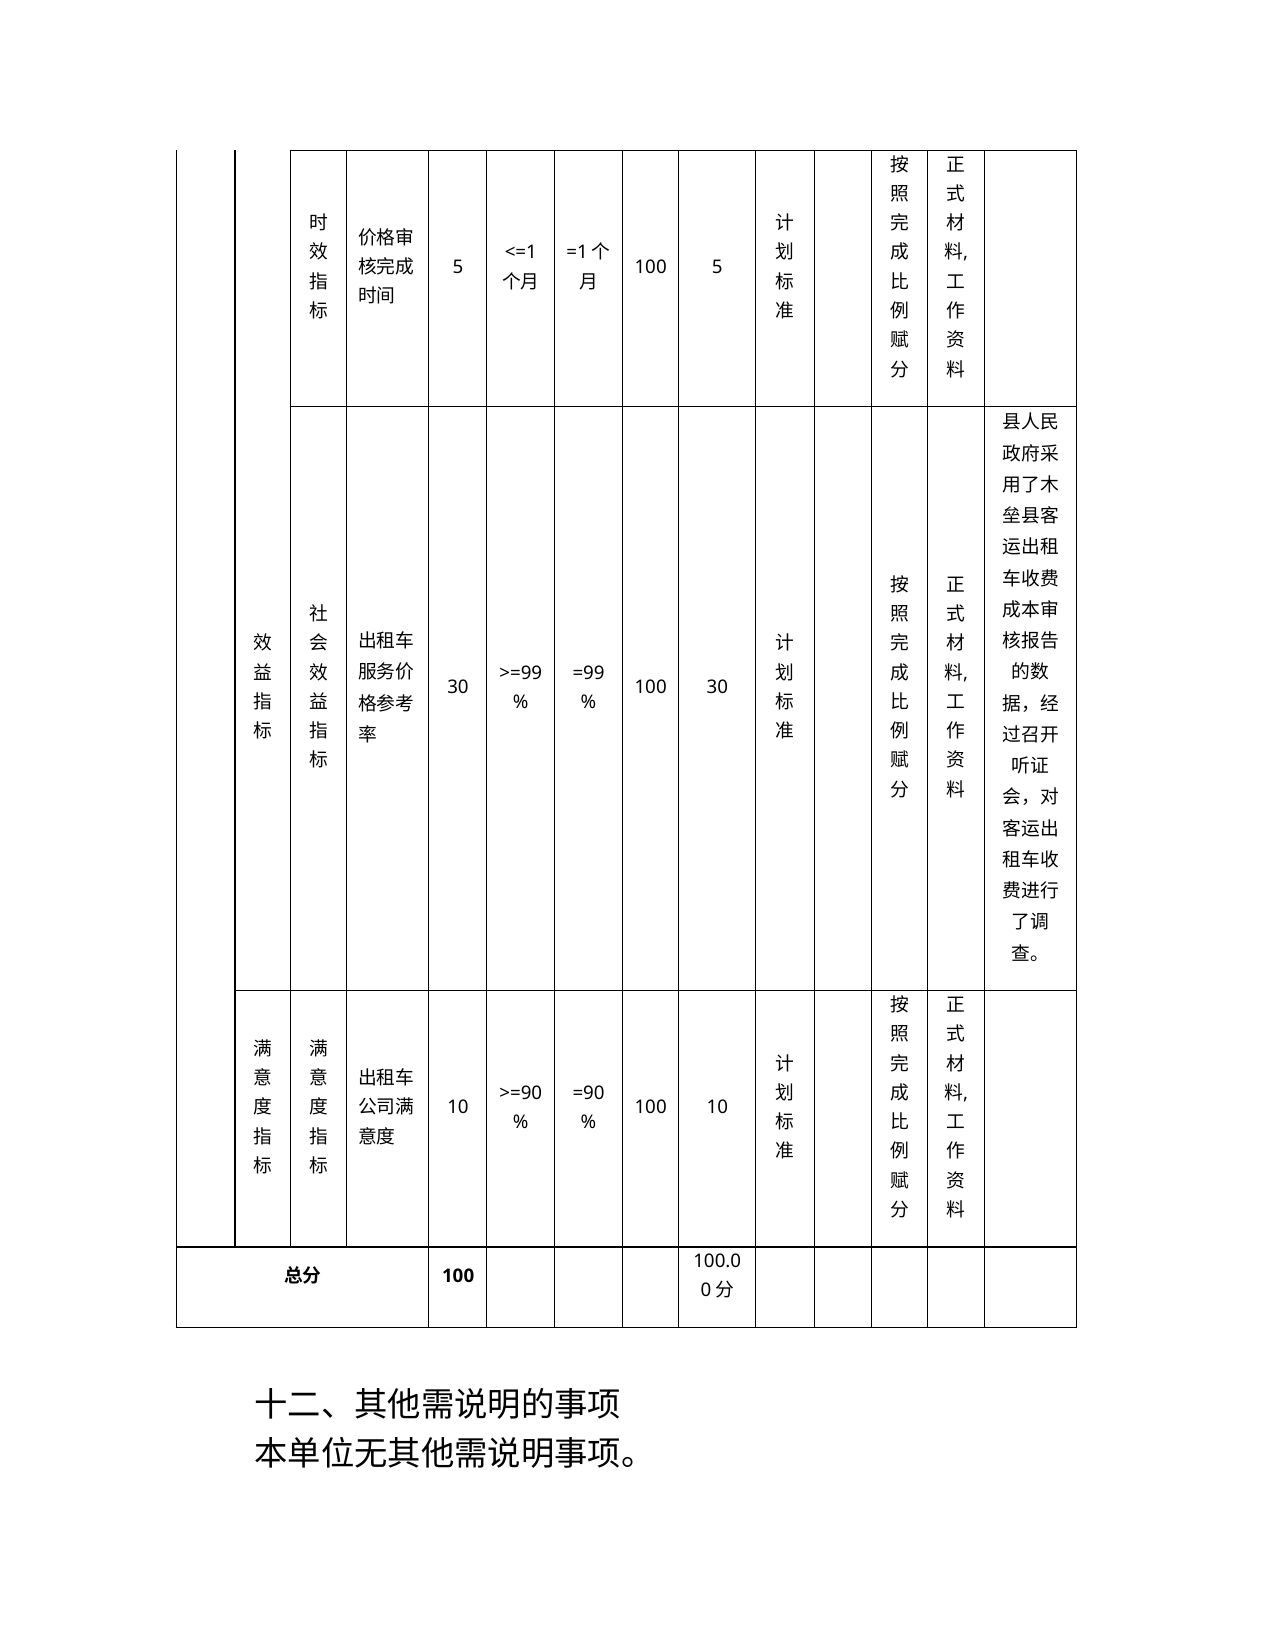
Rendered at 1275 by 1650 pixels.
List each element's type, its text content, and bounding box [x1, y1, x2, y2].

table_cell 总分 [177, 1248, 428, 1327]
text 本单位无其他需说明事项。 [187, 1426, 1087, 1474]
table_cell >=90% [487, 991, 554, 1246]
table_cell [815, 151, 871, 406]
table_cell 5 [429, 151, 486, 406]
table_cell 价格审核完成时间 [347, 151, 428, 406]
table_cell 计划标准 [756, 407, 814, 990]
table_cell 10 [429, 991, 486, 1246]
table_cell =90% [555, 991, 622, 1246]
table_cell [756, 1248, 814, 1327]
table_cell 100 [429, 1248, 486, 1327]
table_cell 30 [679, 407, 755, 990]
table_cell 10 [679, 991, 755, 1246]
table_cell 计划标准 [756, 991, 814, 1246]
table_cell [985, 151, 1076, 406]
text 十二、其他需说明的事项 [187, 1378, 1087, 1426]
table_cell 效益指标 [236, 406, 290, 990]
table_cell =99% [555, 407, 622, 990]
table_cell 正式材料,工作资料 [928, 991, 984, 1246]
table_cell 县人民政府采用了木垒县客运出租车收费成本审核报告的数据，经过召开听证会，对客运出租车收费进行了调查。 [985, 407, 1076, 990]
table_cell [985, 991, 1076, 1246]
table_cell 出租车公司满意度 [347, 991, 428, 1246]
table_cell 100 [623, 991, 678, 1246]
table_cell [623, 1248, 678, 1327]
table_cell [815, 1248, 871, 1327]
table_cell 按照完成比例赋分 [872, 151, 927, 406]
table_cell [555, 1248, 622, 1327]
table_cell 出租车服务价格参考率 [347, 407, 428, 990]
table_cell 100.00分 [679, 1248, 755, 1327]
table_cell >=99% [487, 407, 554, 990]
table_cell [815, 407, 871, 990]
table_cell 正式材料,工作资料 [928, 151, 984, 406]
table_cell 100 [623, 151, 678, 406]
table_cell [985, 1248, 1076, 1327]
table_cell 满意度指标 [236, 991, 290, 1246]
table_cell <=1个月 [487, 151, 554, 406]
table_cell 正式材料,工作资料 [928, 407, 984, 990]
table_cell 5 [679, 151, 755, 406]
table_cell [815, 991, 871, 1246]
table_cell 计划标准 [756, 151, 814, 406]
table_cell [872, 1248, 927, 1327]
table_cell [487, 1248, 554, 1327]
table_cell 按照完成比例赋分 [872, 991, 927, 1246]
table_cell 30 [429, 407, 486, 990]
table_cell 按照完成比例赋分 [872, 407, 927, 990]
table_cell 100 [623, 407, 678, 990]
table_cell 社会效益指标 [291, 407, 346, 990]
table_cell 满意度指标 [291, 991, 346, 1246]
table_cell =1个月 [555, 151, 622, 406]
table_cell [928, 1248, 984, 1327]
table_cell 时效指标 [291, 151, 346, 406]
